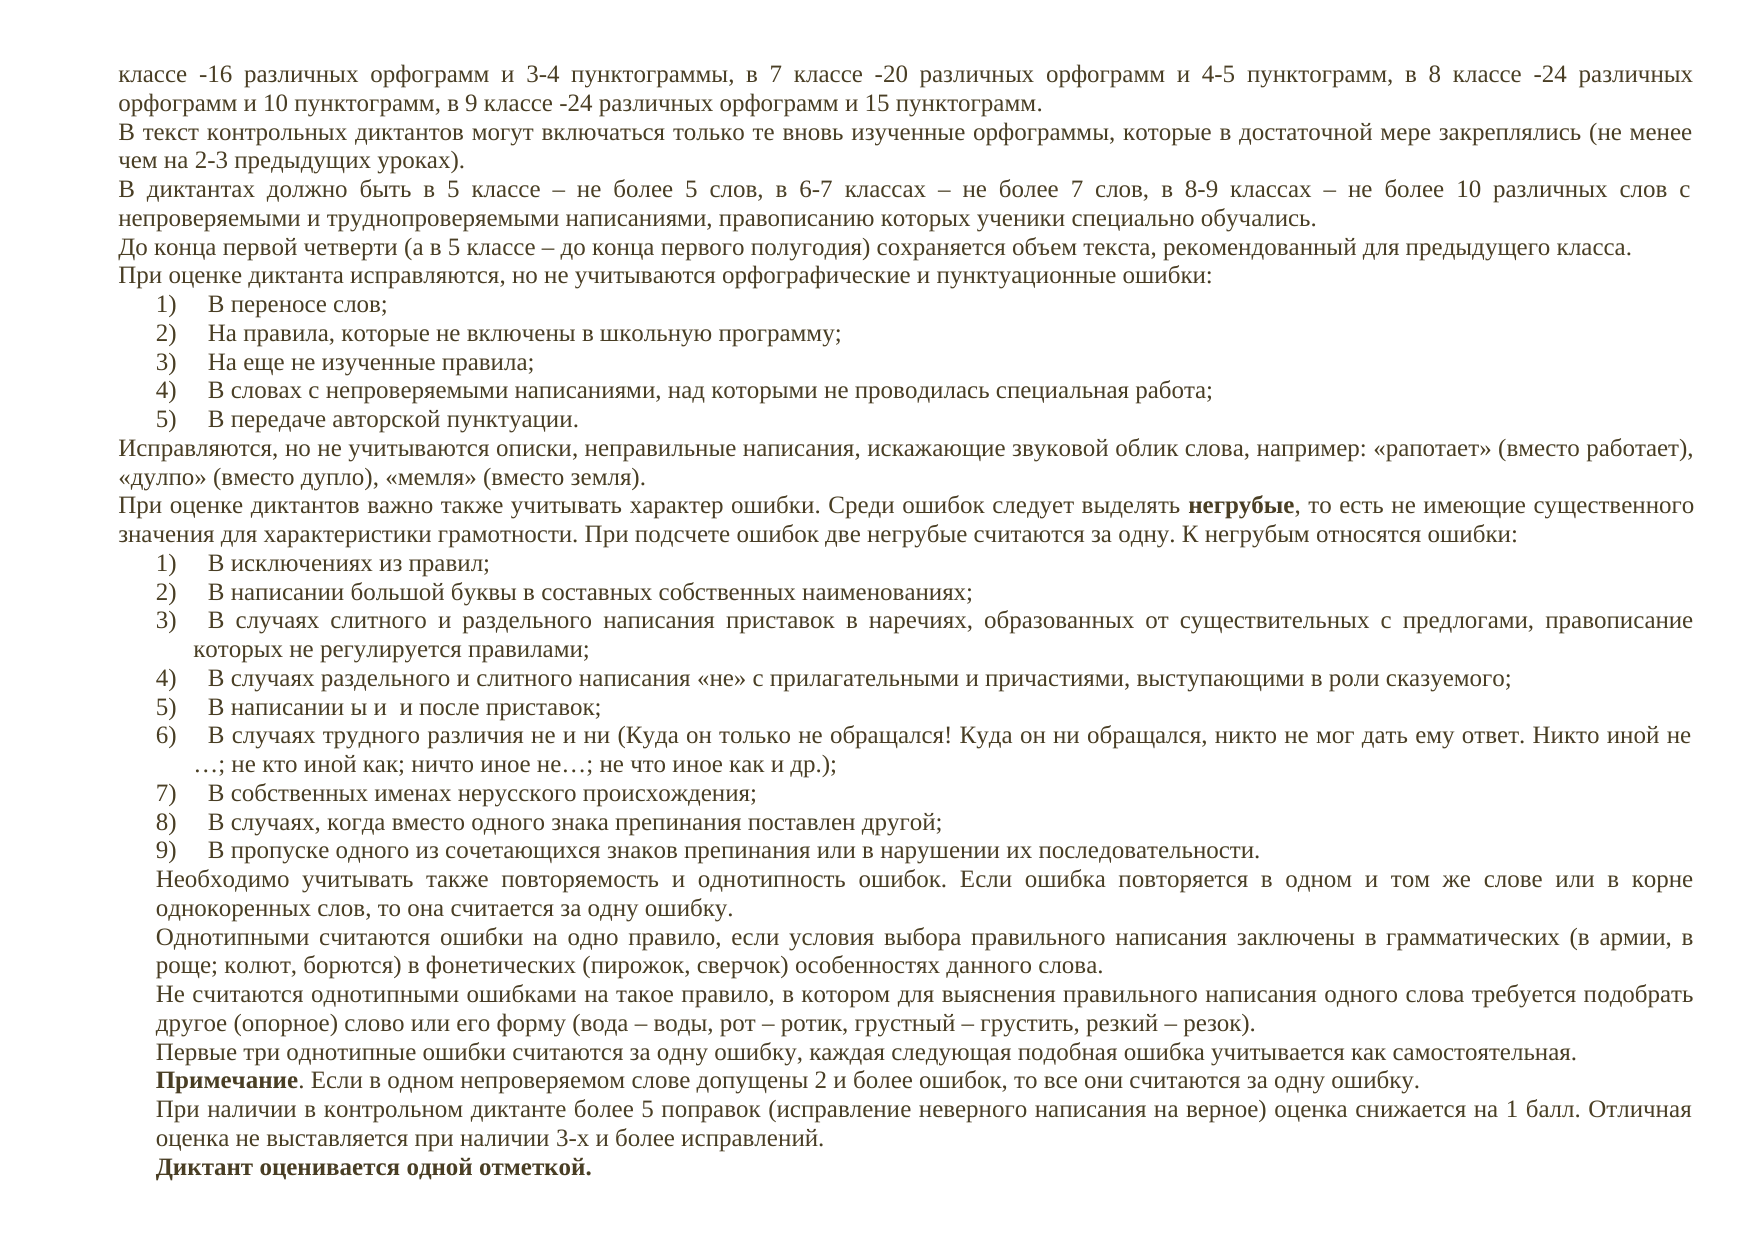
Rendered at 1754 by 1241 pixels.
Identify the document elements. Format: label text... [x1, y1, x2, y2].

text Диктант оценивается одной отметкой. [156, 1152, 1695, 1180]
text В диктантах должно быть в 5 классе – не более 5 слов, в 6-7 классах – не более 7 слов, в 8-9 классах – не более 10 различных слов с непроверяемыми и труднопроверяемыми написаниями, правописанию которых ученики специально обучались. [118, 174, 1695, 232]
text Не считаются однотипными ошибками на такое правило, в котором для выяснения правильного написания одного слова требуется подобрать другое (опорное) слово или его форму (вода – воды, рот – ротик, грустный – грустить, резкий – резок). [156, 979, 1695, 1037]
text 1) В переносе слов; [156, 289, 1695, 318]
text 4) В случаях раздельного и слитного написания «не» с прилагательными и причастиями, выступающими в роли сказуемого; [156, 663, 1695, 692]
text В текст контрольных диктантов могут включаться только те вновь изученные орфограммы, которые в достаточной мере закреплялись (не менее чем на 2-3 предыдущих уроках). [118, 117, 1695, 174]
text 5) В передаче авторской пунктуации. [156, 404, 1695, 433]
text Однотипными считаются ошибки на одно правило, если условия выбора правильного написания заключены в грамматических (в армии, в роще; колют, борются) в фонетических (пирожок, сверчок) особенностях данного слова. [156, 922, 1695, 979]
text 7) В собственных именах нерусского происхождения; [156, 778, 1695, 807]
text 6) В случаях трудного различия не и ни (Куда он только не обращался! Куда он ни обращался, никто не мог дать ему ответ. Никто иной не …; не кто иной как; ничто иное не…; не что иное как и др.); [156, 720, 1695, 778]
text 3) В случаях слитного и раздельного написания приставок в наречиях, образованных от существительных с предлогами, правописание которых не регулируется правилами; [156, 605, 1695, 663]
text При наличии в контрольном диктанте более 5 поправок (исправление неверного написания на верное) оценка снижается на 1 балл. Отличная оценка не выставляется при наличии 3-х и более исправлений. [156, 1094, 1695, 1152]
text Примечание. Если в одном непроверяемом слове допущены 2 и более ошибок, то все они считаются за одну ошибку. [156, 1065, 1695, 1094]
text При оценке диктантов важно также учитывать характер ошибки. Среди ошибок следует выделять негрубые, то есть не имеющие существенного значения для характеристики грамотности. При подсчете ошибок две негрубые считаются за одну. К негрубым относятся ошибки: [118, 490, 1695, 548]
text До конца первой четверти (а в 5 классе – до конца первого полугодия) сохраняется объем текста, рекомендованный для предыдущего класса. [118, 232, 1695, 260]
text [118, 59, 1695, 117]
text Первые три однотипные ошибки считаются за одну ошибку, каждая следующая подобная ошибка учитывается как самостоятельная. [156, 1037, 1695, 1065]
text При оценке диктанта исправляются, но не учитываются орфографические и пунктуационные ошибки: [118, 260, 1695, 289]
text 2) В написании большой буквы в составных собственных наименованиях; [156, 577, 1695, 605]
text 1) В исключениях из правил; [156, 548, 1695, 577]
text 9) В пропуске одного из сочетающихся знаков препинания или в нарушении их последовательности. [156, 835, 1695, 864]
text 5) В написании ы и и после приставок; [156, 692, 1695, 720]
text Необходимо учитывать также повторяемость и однотипность ошибок. Если ошибка повторяется в одном и том же слове или в корне однокоренных слов, то она считается за одну ошибку. [156, 864, 1695, 922]
text 4) В словах с непроверяемыми написаниями, над которыми не проводилась специальная работа; [156, 375, 1695, 404]
text 8) В случаях, когда вместо одного знака препинания поставлен другой; [156, 807, 1695, 835]
text Исправляются, но не учитываются описки, неправильные написания, искажающие звуковой облик слова, например: «рапотает» (вместо работает), «дулпо» (вместо дупло), «мемля» (вместо земля). [118, 433, 1695, 490]
text 2) На правила, которые не включены в школьную программу; [156, 318, 1695, 347]
text 3) На еще не изученные правила; [156, 347, 1695, 375]
